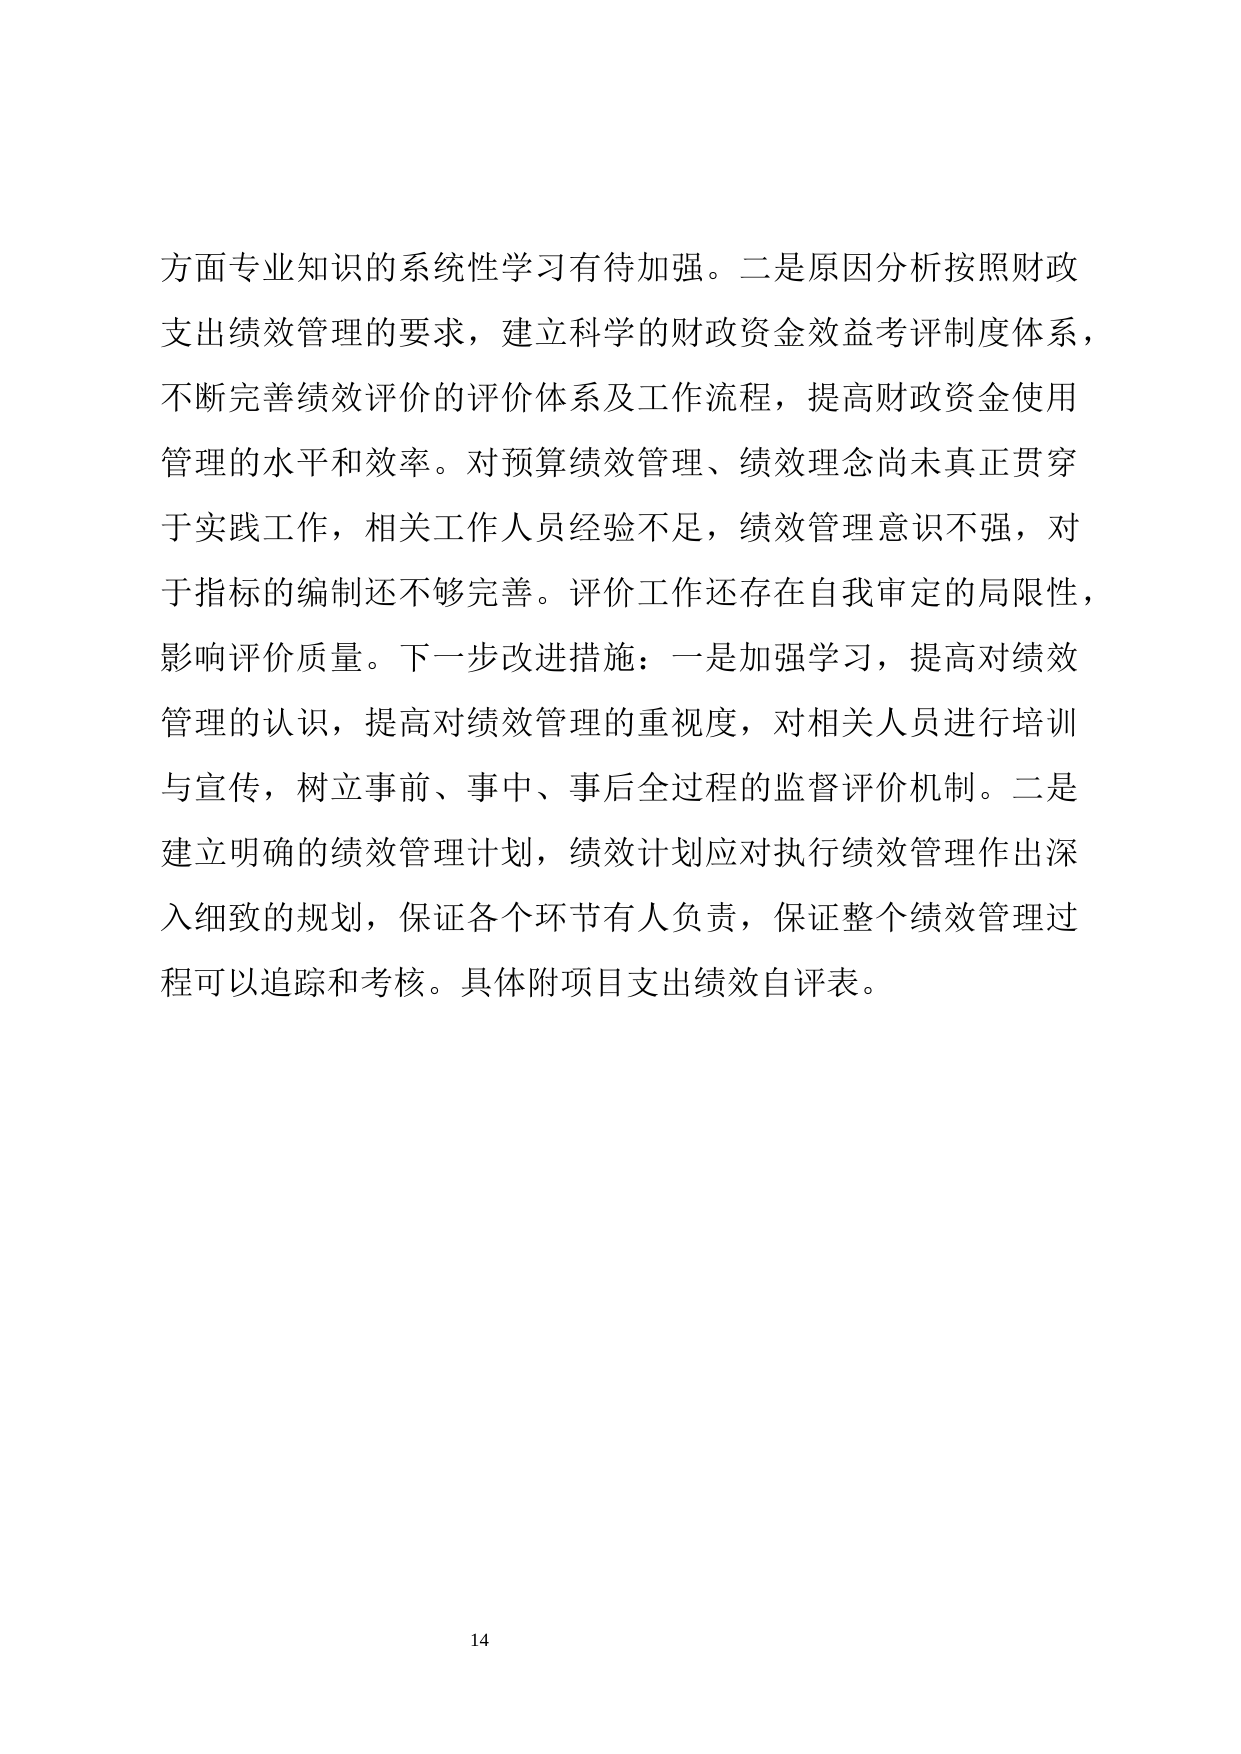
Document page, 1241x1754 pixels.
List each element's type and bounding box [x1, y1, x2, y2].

text [159, 233, 1081, 1013]
